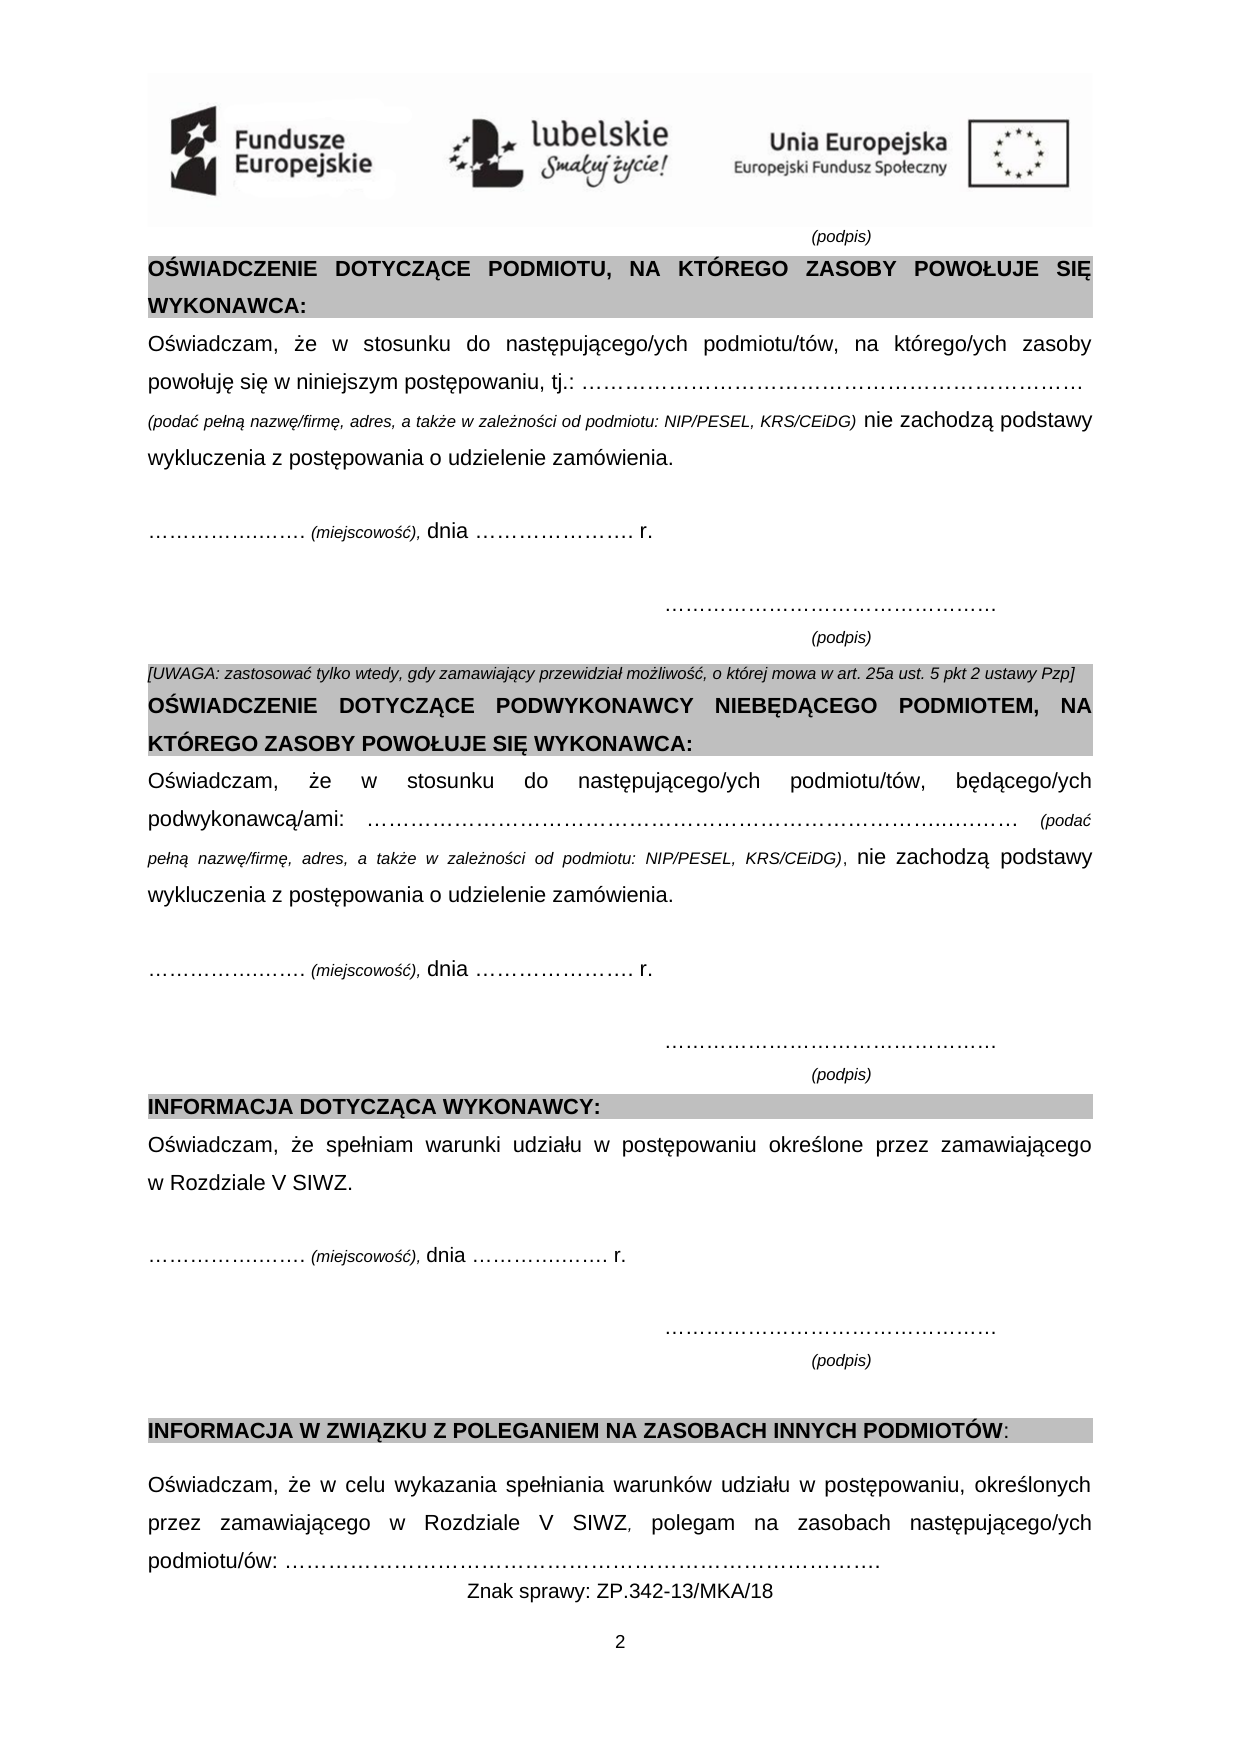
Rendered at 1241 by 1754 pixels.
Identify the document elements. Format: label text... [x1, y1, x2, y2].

text Oświadczam, że w stosunku do następującego/ych podmiotu/tów, na którego/ych zasoby powołuję się w niniejszym postępowaniu, tj.: …………………………………………………………… (podać pełną nazwę/firmę, adres, a także w zależności od podmiotu: NIP/PESEL, KRS/CEiDG) nie zachodzą podstawy wykluczenia z postępowania o udzielenie zamówienia. [148, 331, 1093, 470]
text OŚWIADCZENIE DOTYCZĄCE PODMIOTU, NA KTÓREGO ZASOBY POWOŁUJE SIĘ WYKONAWCA: [148, 256, 1093, 318]
text INFORMACJA DOTYCZĄCA WYKONAWCY: [148, 1094, 1093, 1119]
text ………………………………………… [148, 1315, 1093, 1339]
text ………………………………………… [148, 1029, 1093, 1053]
text …………….……. (miejscowość), dnia …………………. r. [148, 518, 1093, 543]
text Oświadczam, że spełniam warunki udziału w postępowaniu określone przez zamawiającego w Rozdziale V SIWZ. [148, 1132, 1093, 1195]
text (podpis) [738, 628, 1093, 647]
text [UWAGA: zastosować tylko wtedy, gdy zamawiający przewidział możliwość, o której mowa w art. 25a ust. 5 pkt 2 ustawy Pzp] [148, 664, 1093, 683]
text (podpis) [738, 1351, 1093, 1370]
text INFORMACJA W ZWIĄZKU Z POLEGANIEM NA ZASOBACH INNYCH PODMIOTÓW: [148, 1418, 1093, 1443]
text Oświadczam, że w stosunku do następującego/ych podmiotu/tów, będącego/ych podwykonawcą/ami: ……………………………………………………………………..….…… (podać pełną nazwę/firmę, adres, a także w zależności od podmiotu: NIP/PESEL, KRS/CEiDG), nie zachodzą podstawy wykluczenia z postępowania o udzielenie zamówienia. [148, 768, 1093, 907]
text Oświadczam, że w celu wykazania spełniania warunków udziału w postępowaniu, określonych przez zamawiającego w Rozdziale V SIWZ, polegam na zasobach następującego/ych podmiotu/ów: ………………………………………………………………………. [148, 1472, 1093, 1573]
text …………….……. (miejscowość), dnia …………………. r. [148, 956, 1093, 981]
text …………….……. (miejscowość), dnia ………….……. r. [148, 1243, 1093, 1267]
picture [147, 73, 1093, 227]
text (podpis) [738, 1065, 1093, 1084]
text (podpis) [738, 227, 1093, 246]
text OŚWIADCZENIE DOTYCZĄCE PODWYKONAWCY NIEBĘDĄCEGO PODMIOTEM, NA KTÓREGO ZASOBY POWOŁUJE SIĘ WYKONAWCA: [148, 693, 1093, 756]
text ………………………………………… [148, 592, 1093, 616]
